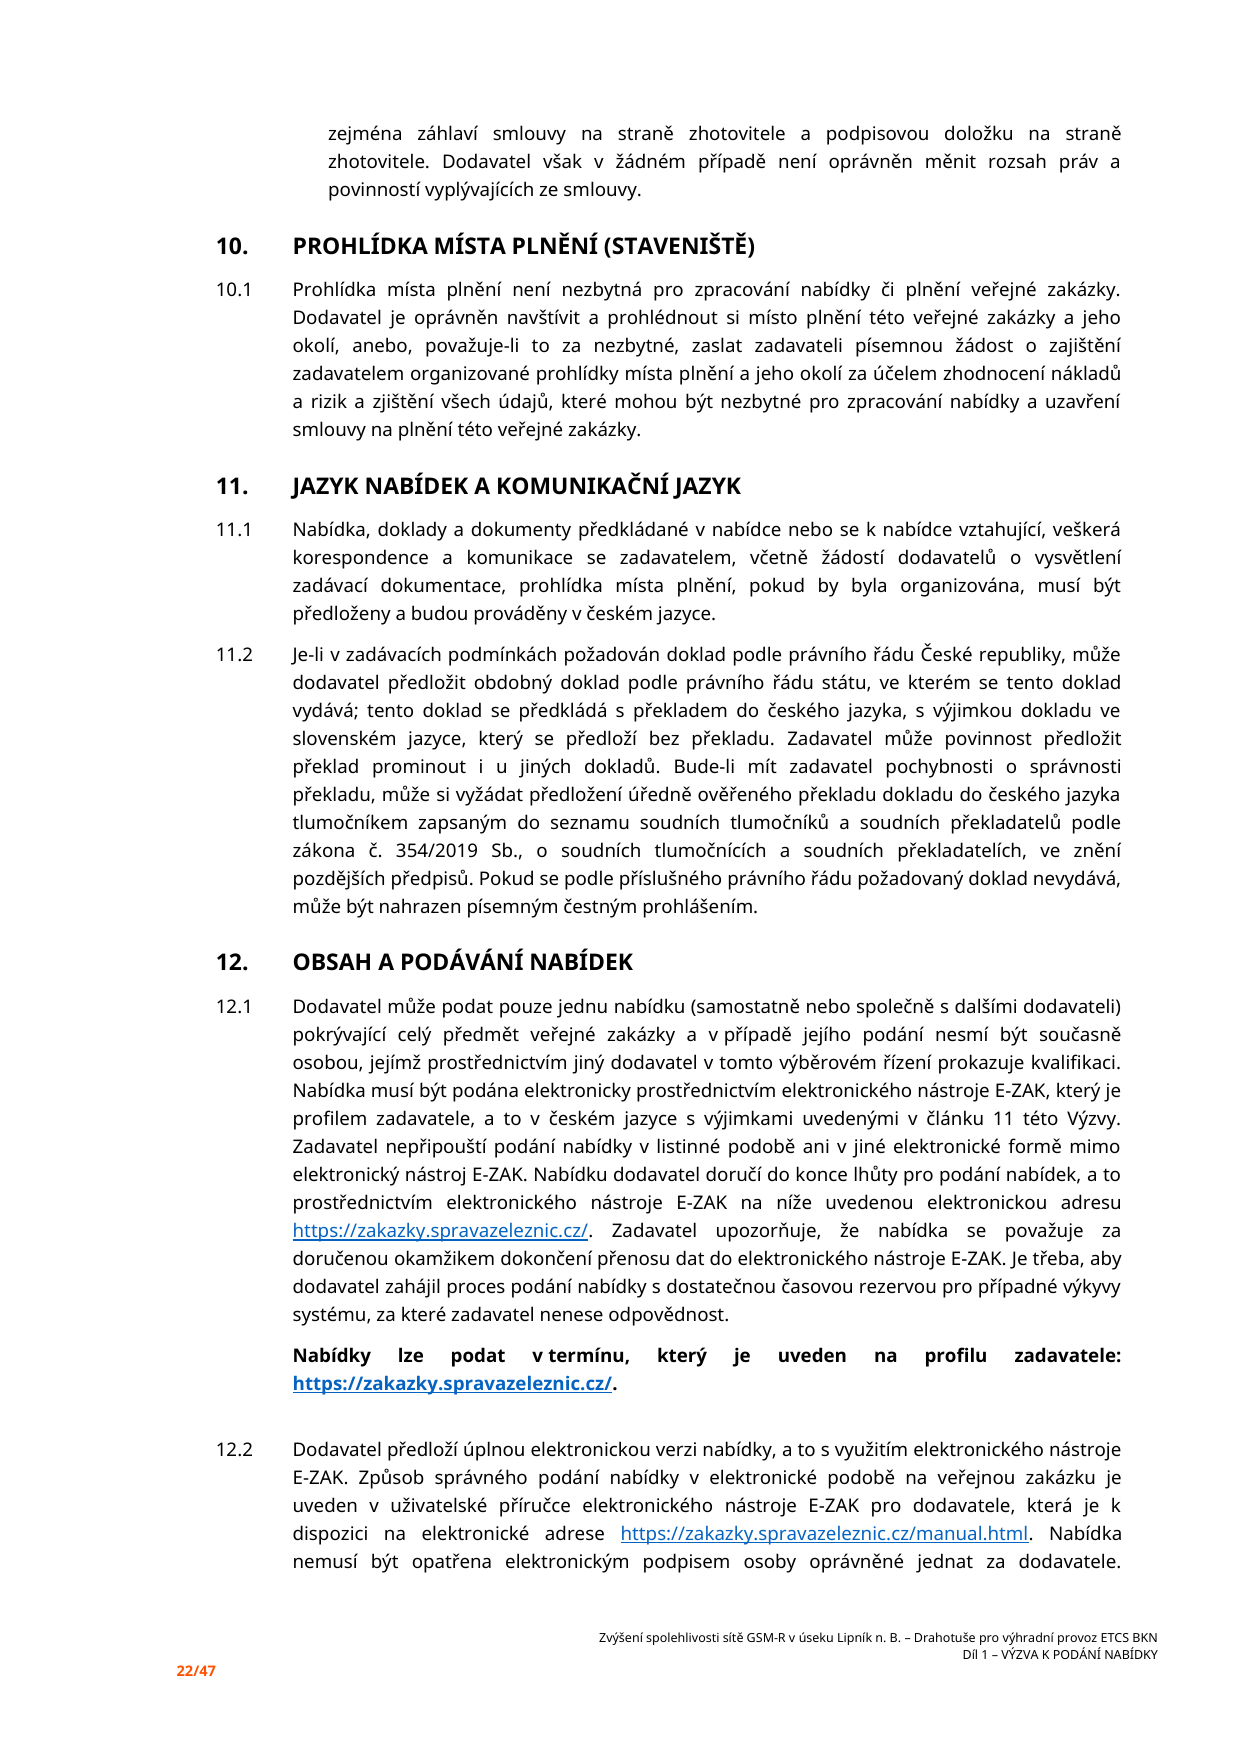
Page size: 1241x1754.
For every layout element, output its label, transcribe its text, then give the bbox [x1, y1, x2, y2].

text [216, 1436, 1122, 1574]
text OBSAH A PODÁVÁNÍ NABÍDEK [216, 946, 1122, 978]
text Nabídka, doklady a dokumenty předkládané v nabídce nebo se k nabídce vztahující, veškerá korespondence a komunikace se zadavatelem, včetně žádostí dodavatelů o vysvětlení zadávací dokumentace, prohlídka místa plnění, pokud by byla organizována, musí být předloženy a budou prováděny v českém jazyce. [216, 517, 1122, 626]
text Nabídky lze podat v termínu, který je uveden na profilu zadavatele: https://zakazky.spravazeleznic.cz/. [292, 1342, 1122, 1396]
text Dodavatel může podat pouze jednu nabídku (samostatně nebo společně s dalšími dodavateli) pokrývající celý předmět veřejné zakázky a v případě jejího podání nesmí být současně osobou, jejímž prostřednictvím jiný dodavatel v tomto výběrovém řízení prokazuje kvalifikaci. Nabídka musí být podána elektronicky prostřednictvím elektronického nástroje E-ZAK, který je profilem zadavatele, a to v českém jazyce s výjimkami uvedenými v článku 11 této Výzvy. Zadavatel nepřipouští podání nabídky v listinné podobě ani v jiné elektronické formě mimo elektronický nástroj E-ZAK. Nabídku dodavatel doručí do konce lhůty pro podání nabídek, a to prostřednictvím elektronického nástroje E-ZAK na níže uvedenou elektronickou adresu https://zakazky.spravazeleznic.cz/. Zadavatel upozorňuje, že nabídka se považuje za doručenou okamžikem dokončení přenosu dat do elektronického nástroje E-ZAK. Je třeba, aby dodavatel zahájil proces podání nabídky s dostatečnou časovou rezervou pro případné výkyvy systému, za které zadavatel nenese odpovědnost. [216, 993, 1122, 1327]
text PROHLÍDKA MÍSTA PLNĚNÍ (STAVENIŠTĚ) [216, 230, 1122, 261]
text Je-li v zadávacích podmínkách požadován doklad podle právního řádu České republiky, může dodavatel předložit obdobný doklad podle právního řádu státu, ve kterém se tento doklad vydává; tento doklad se předkládá s překladem do českého jazyka, s výjimkou dokladu ve slovenském jazyce, který se předloží bez překladu. Zadavatel může povinnost předložit překlad prominout i u jiných dokladů. Bude-li mít zadavatel pochybnosti o správnosti překladu, může si vyžádat předložení úředně ověřeného překladu dokladu do českého jazyka tlumočníkem zapsaným do seznamu soudních tlumočníků a soudních překladatelů podle zákona č. 354/2019 Sb., o soudních tlumočnících a soudních překladatelích, ve znění pozdějších předpisů. Pokud se podle příslušného právního řádu požadovaný doklad nevydává, může být nahrazen písemným čestným prohlášením. [216, 641, 1122, 919]
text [292, 121, 1122, 202]
text Prohlídka místa plnění není nezbytná pro zpracování nabídky či plnění veřejné zakázky. Dodavatel je oprávněn navštívit a prohlédnout si místo plnění této veřejné zakázky a jeho okolí, anebo, považuje-li to za nezbytné, zaslat zadavateli písemnou žádost o zajištění zadavatelem organizované prohlídky místa plnění a jeho okolí za účelem zhodnocení nákladů a rizik a zjištění všech údajů, které mohou být nezbytné pro zpracování nabídky a uzavření smlouvy na plnění této veřejné zakázky. [216, 277, 1122, 442]
text JAZYK NABÍDEK A KOMUNIKAČNÍ JAZYK [216, 470, 1122, 501]
